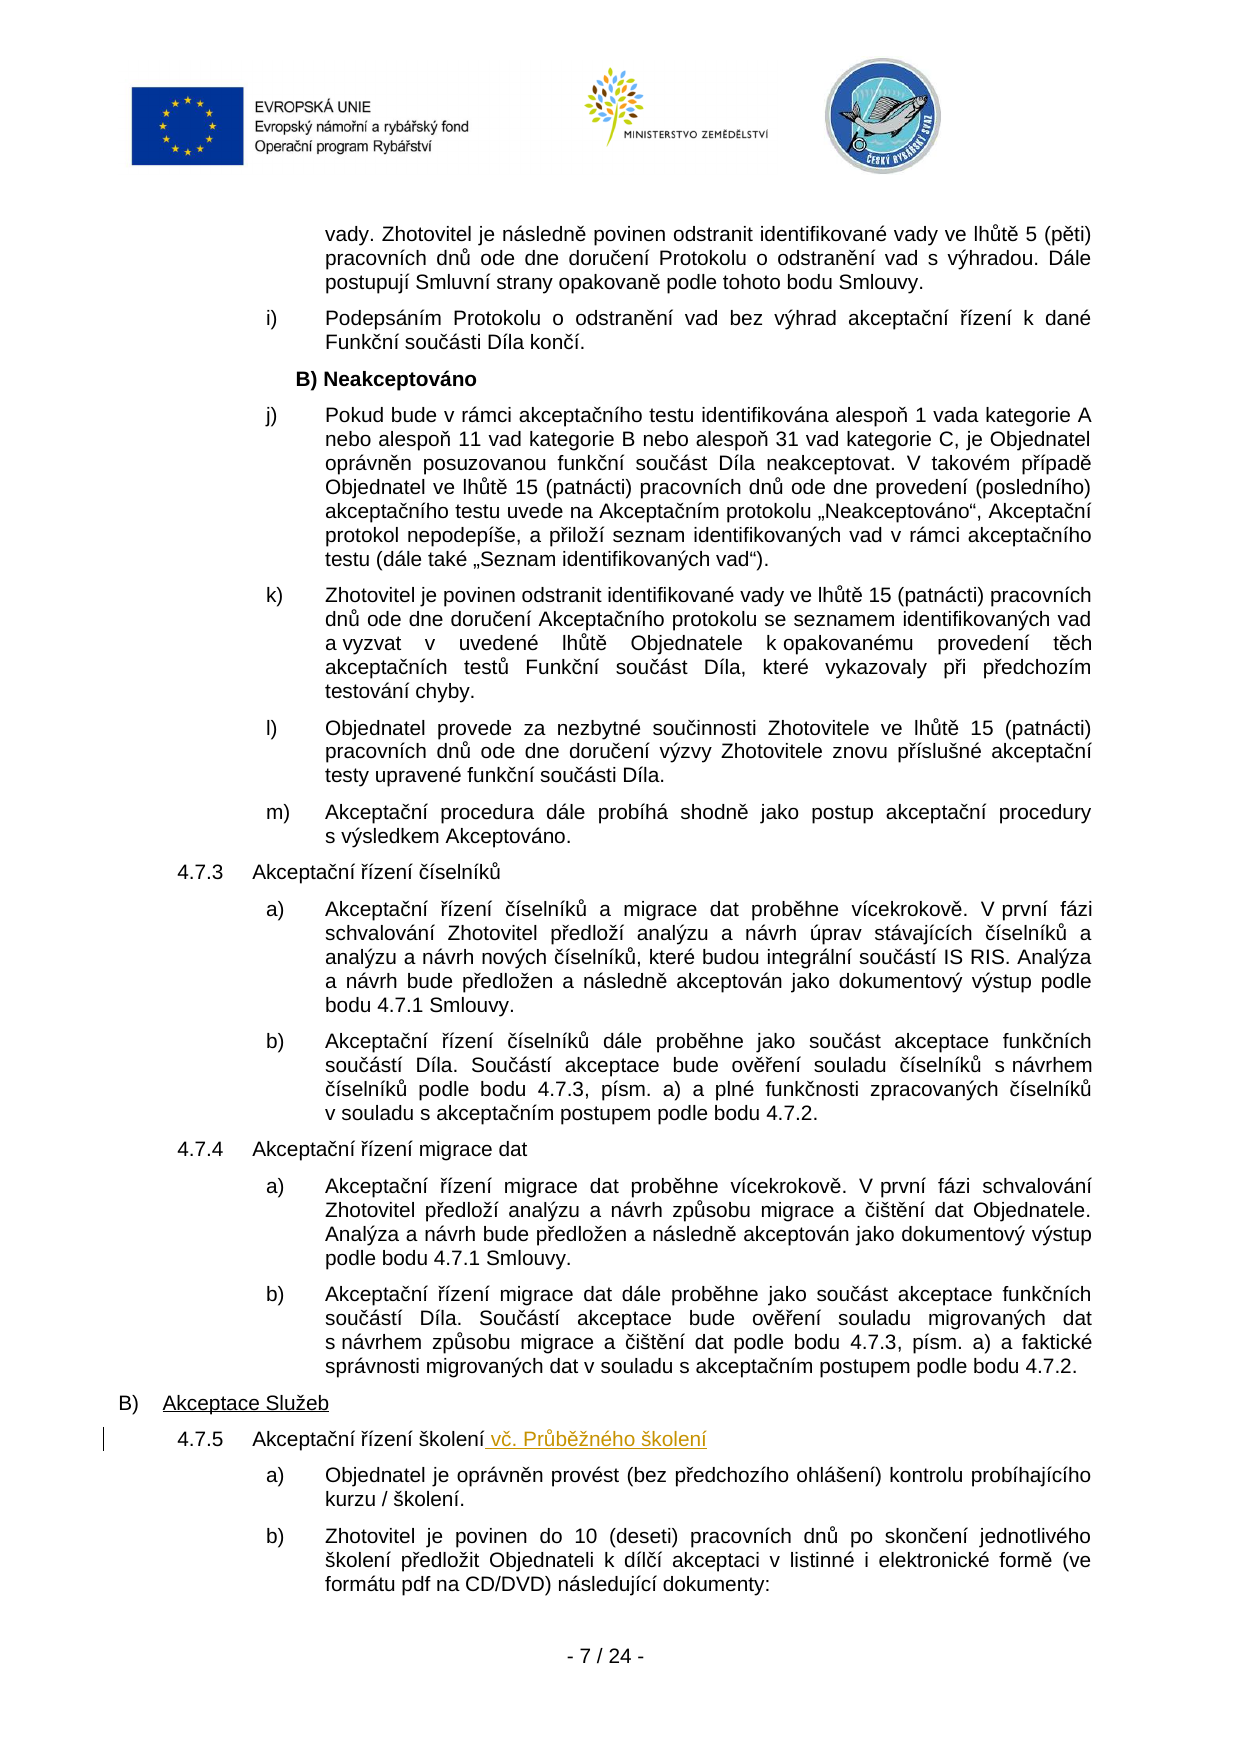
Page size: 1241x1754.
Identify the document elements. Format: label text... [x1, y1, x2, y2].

list Akceptační řízení číselníků a migrace dat proběhne vícekrokově. V první fázi schvalování Zhotovitel předloží analýzu a návrh úprav stávajících číselníků a analýzu a návrh nových číselníků, které budou integrální součástí IS RIS. Analýza a návrh bude předložen a následně akceptován jako dokumentový výstup podle bodu 4.7.1 Smlouvy. [266, 897, 1092, 1016]
list Akceptační procedura dále probíhá shodně jako postup akceptační procedury s výsledkem Akceptováno. [266, 800, 1092, 848]
list Objednatel je oprávněn provést (bez předchozího ohlášení) kontrolu probíhajícího kurzu / školení. [266, 1463, 1092, 1511]
list Akceptační řízení migrace dat [177, 1137, 1092, 1161]
list Zhotovitel je povinen do 10 (deseti) pracovních dnů po skončení jednotlivého školení předložit Objednateli k dílčí akceptaci v listinné i elektronické formě (ve formátu pdf na CD/DVD) následující dokumenty: [266, 1524, 1092, 1596]
list Zhotovitel je povinen odstranit identifikované vady ve lhůtě 15 (patnácti) pracovních dnů ode dne doručení Akceptačního protokolu se seznamem identifikovaných vad a vyzvat v uvedené lhůtě Objednatele k opakovanému provedení těch akceptačních testů Funkční součást Díla, které vykazovaly při předchozím testování chyby. [266, 583, 1092, 703]
list Akceptační řízení číselníků dále proběhne jako součást akceptace funkčních součástí Díla. Součástí akceptace bude ověření souladu číselníků s návrhem číselníků podle bodu 4.7.3, písm. a) a plné funkčnosti zpracovaných číselníků v souladu s akceptačním postupem podle bodu 4.7.2. [266, 1029, 1092, 1125]
list Akceptace Služeb [118, 1390, 1092, 1414]
list Akceptační řízení migrace dat dále proběhne jako součást akceptace funkčních součástí Díla. Součástí akceptace bude ověření souladu migrovaných dat s návrhem způsobu migrace a čištění dat podle bodu 9.7.3, písm. a) a faktické správnosti migrovaných dat v souladu s akceptačním postupem podle bodu 9.7.2. [266, 1282, 1092, 1378]
list B) Neakceptováno [295, 366, 1092, 390]
list Objednatel provede za nezbytné součinnosti Zhotovitele ve lhůtě 15 (patnácti) pracovních dnů ode dne doručení výzvy Zhotovitele znovu příslušné akceptační testy upravené funkční součásti Díla. [266, 715, 1092, 787]
list Akceptační řízení číselníků [177, 860, 1092, 884]
list Podepsáním Protokolu o odstranění vad bez výhrad akceptační řízení k dané Funkční součásti Díla končí. [266, 306, 1092, 354]
picture [118, 60, 778, 175]
list Akceptační řízení školení [177, 1427, 1092, 1451]
list Pokud bude v rámci akceptačního testu identifikována alespoň 1 vada kategorie A nebo alespoň 11 vad kategorie B nebo alespoň 31 vad kategorie C, je Objednatel oprávněn posuzovanou funkční součást Díla neakceptovat. V takovém případě Objednatel ve lhůtě 15 (patnácti) pracovních dnů ode dne provedení (posledního) akceptačního testu uvede na Akceptačním protokolu „Neakceptováno“, Akceptační protokol nepodepíše, a přiloží seznam identifikovaných vad v rámci akceptačního testu (dále také „Seznam identifikovaných vad“). [266, 403, 1092, 571]
list Akceptační řízení migrace dat proběhne vícekrokově. V první fázi schvalování Zhotovitel předloží analýzu a návrh způsobu migrace a čištění dat Objednatele. Analýza a návrh bude předložen a následně akceptován jako dokumentový výstup podle bodu 9.7.1 Smlouvy. [266, 1174, 1092, 1269]
picture [823, 56, 942, 175]
